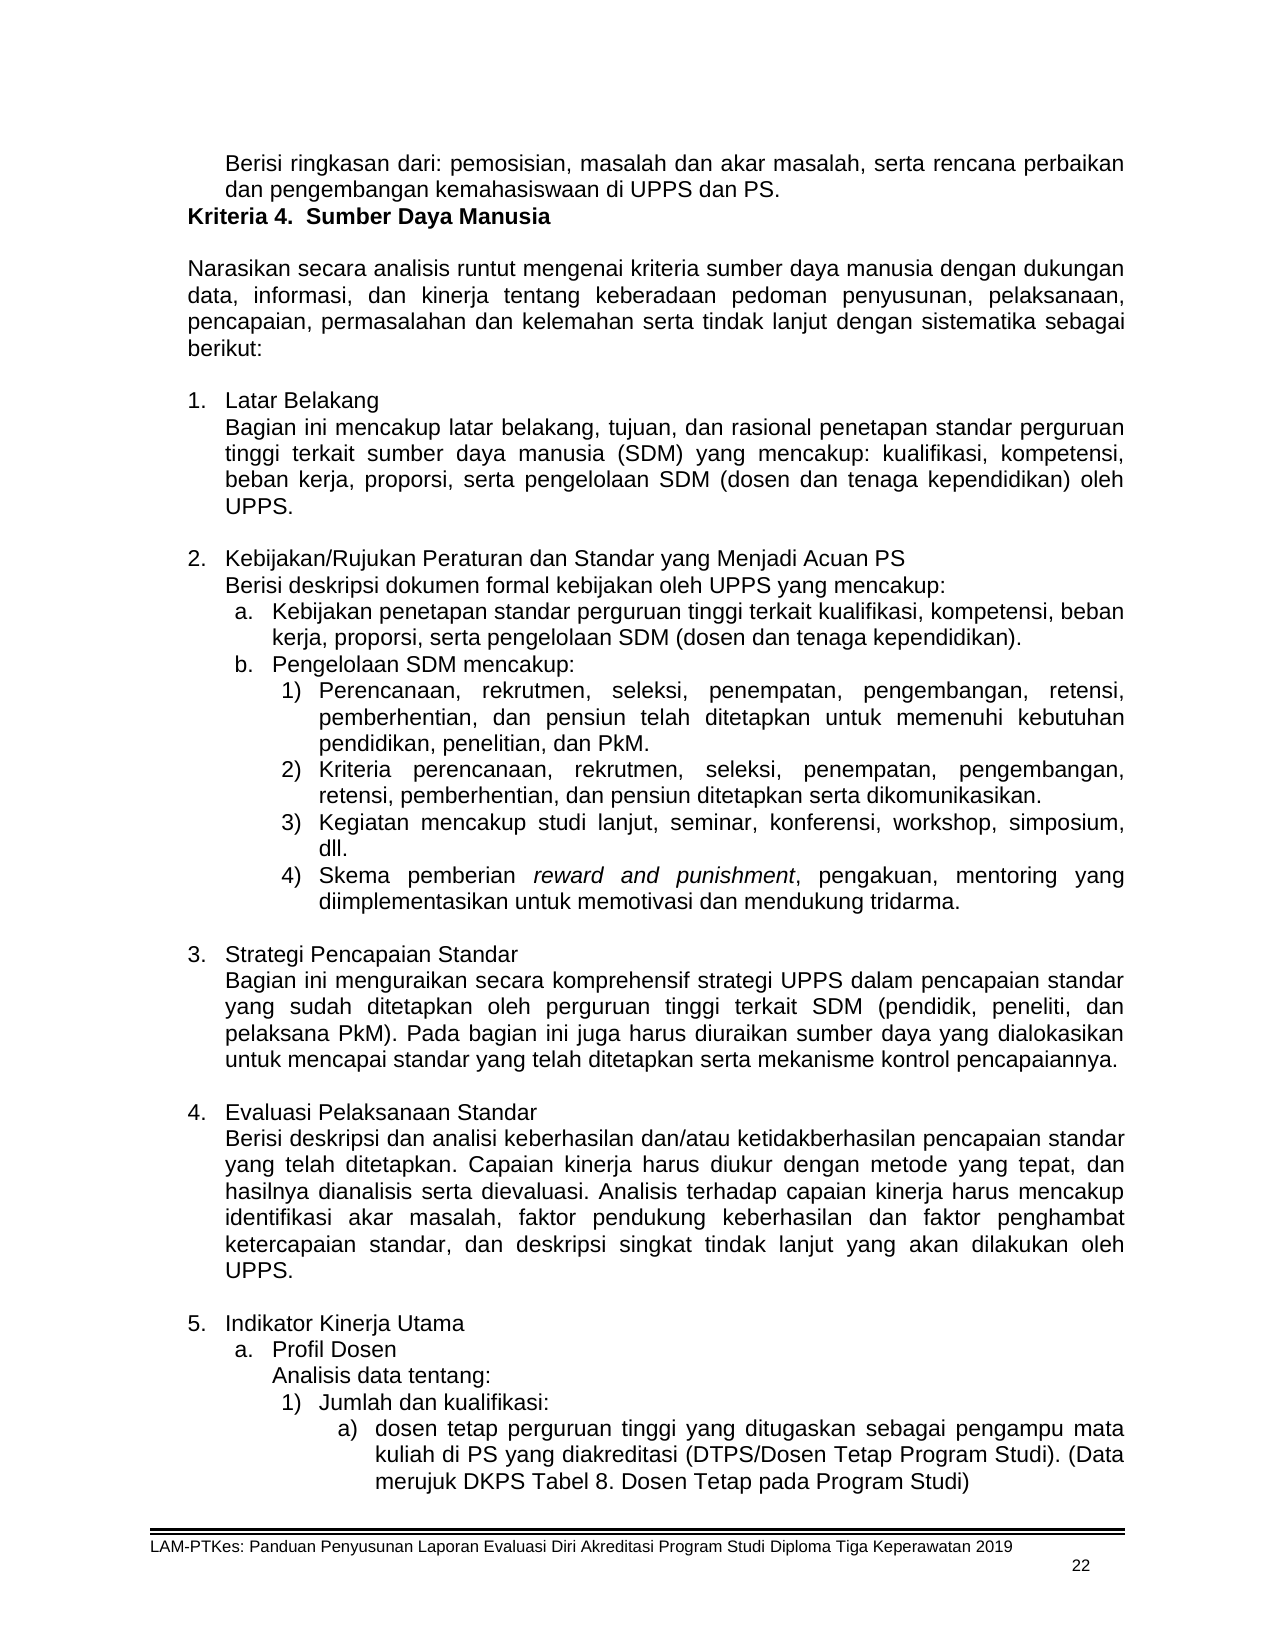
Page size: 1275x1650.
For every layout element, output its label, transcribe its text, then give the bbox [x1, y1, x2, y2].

text Berisi deskripsi dokumen formal kebijakan oleh UPPS yang mencakup: [225, 572, 1125, 598]
text Bagian ini menguraikan secara komprehensif strategi UPPS dalam pencapaian standar yang sudah ditetapkan oleh perguruan tinggi terkait SDM (pendidik, peneliti, dan pelaksana PkM). Pada bagian ini juga harus diuraikan sumber daya yang dialokasikan untuk mencapai standar yang telah ditetapkan serta mekanisme kontrol pencapaiannya. [225, 967, 1125, 1072]
list Perencanaan, rekrutmen, seleksi, penempatan, pengembangan, retensi, pemberhentian, dan pensiun telah ditetapkan untuk memenuhi kebutuhan pendidikan, penelitian, dan PkM. [281, 677, 1125, 756]
list Indikator Kinerja Utama [187, 1309, 1125, 1336]
list Pengelolaan SDM mencakup: [234, 651, 1125, 677]
subtitle Kriteria 4. Sumber Daya Manusia [187, 203, 1125, 229]
list Evaluasi Pelaksanaan Standar [187, 1099, 1125, 1125]
list Latar Belakang [187, 387, 1125, 413]
list Kebijakan penetapan standar perguruan tinggi terkait kualifikasi, kompetensi, beban kerja, proporsi, serta pengelolaan SDM (dosen dan tenaga kependidikan). [234, 598, 1125, 651]
list Kebijakan/Rujukan Peraturan dan Standar yang Menjadi Acuan PS [187, 545, 1125, 572]
text Narasikan secara analisis runtut mengenai kriteria sumber daya manusia dengan dukungan data, informasi, dan kinerja tentang keberadaan pedoman penyusunan, pelaksanaan, pencapaian, permasalahan dan kelemahan serta tindak lanjut dengan sistematika sebagai berikut: [187, 255, 1125, 361]
list Profil Dosen [234, 1336, 1125, 1362]
text Berisi deskripsi dan analisi keberhasilan dan/atau ketidakberhasilan pencapaian standar yang telah ditetapkan. Capaian kinerja harus diukur dengan metode yang tepat, dan hasilnya dianalisis serta dievaluasi. Analisis terhadap capaian kinerja harus mencakup identifikasi akar masalah, faktor pendukung keberhasilan dan faktor penghambat ketercapaian standar, dan deskripsi singkat tindak lanjut yang akan dilakukan oleh UPPS. [225, 1125, 1125, 1283]
text Bagian ini mencakup latar belakang, tujuan, dan rasional penetapan standar perguruan tinggi terkait sumber daya manusia (SDM) yang mencakup: kualifikasi, kompetensi, beban kerja, proporsi, serta pengelolaan SDM (dosen dan tenaga kependidikan) oleh UPPS. [225, 413, 1125, 519]
text Analisis data tentang: [272, 1362, 1125, 1389]
text Berisi ringkasan dari: pemosisian, masalah dan akar masalah, serta rencana perbaikan dan pengembangan kemahasiswaan di UPPS dan PS. [225, 150, 1125, 203]
list Skema pemberian reward and punishment, pengakuan, mentoring yang diimplementasikan untuk memotivasi dan mendukung tridarma. [281, 862, 1125, 914]
list Strategi Pencapaian Standar [187, 941, 1125, 967]
list Jumlah dan kualifikasi: [281, 1389, 1125, 1415]
list dosen tetap perguruan tinggi yang ditugaskan sebagai pengampu mata kuliah di PS yang diakreditasi (DTPS/Dosen Tetap Program Studi). (Data merujuk DKPS Tabel 8. Dosen Tetap pada Program Studi) [337, 1415, 1125, 1494]
list Kriteria perencanaan, rekrutmen, seleksi, penempatan, pengembangan, retensi, pemberhentian, dan pensiun ditetapkan serta dikomunikasikan. [281, 756, 1125, 809]
list Kegiatan mencakup studi lanjut, seminar, konferensi, workshop, simposium, dll. [281, 809, 1125, 862]
